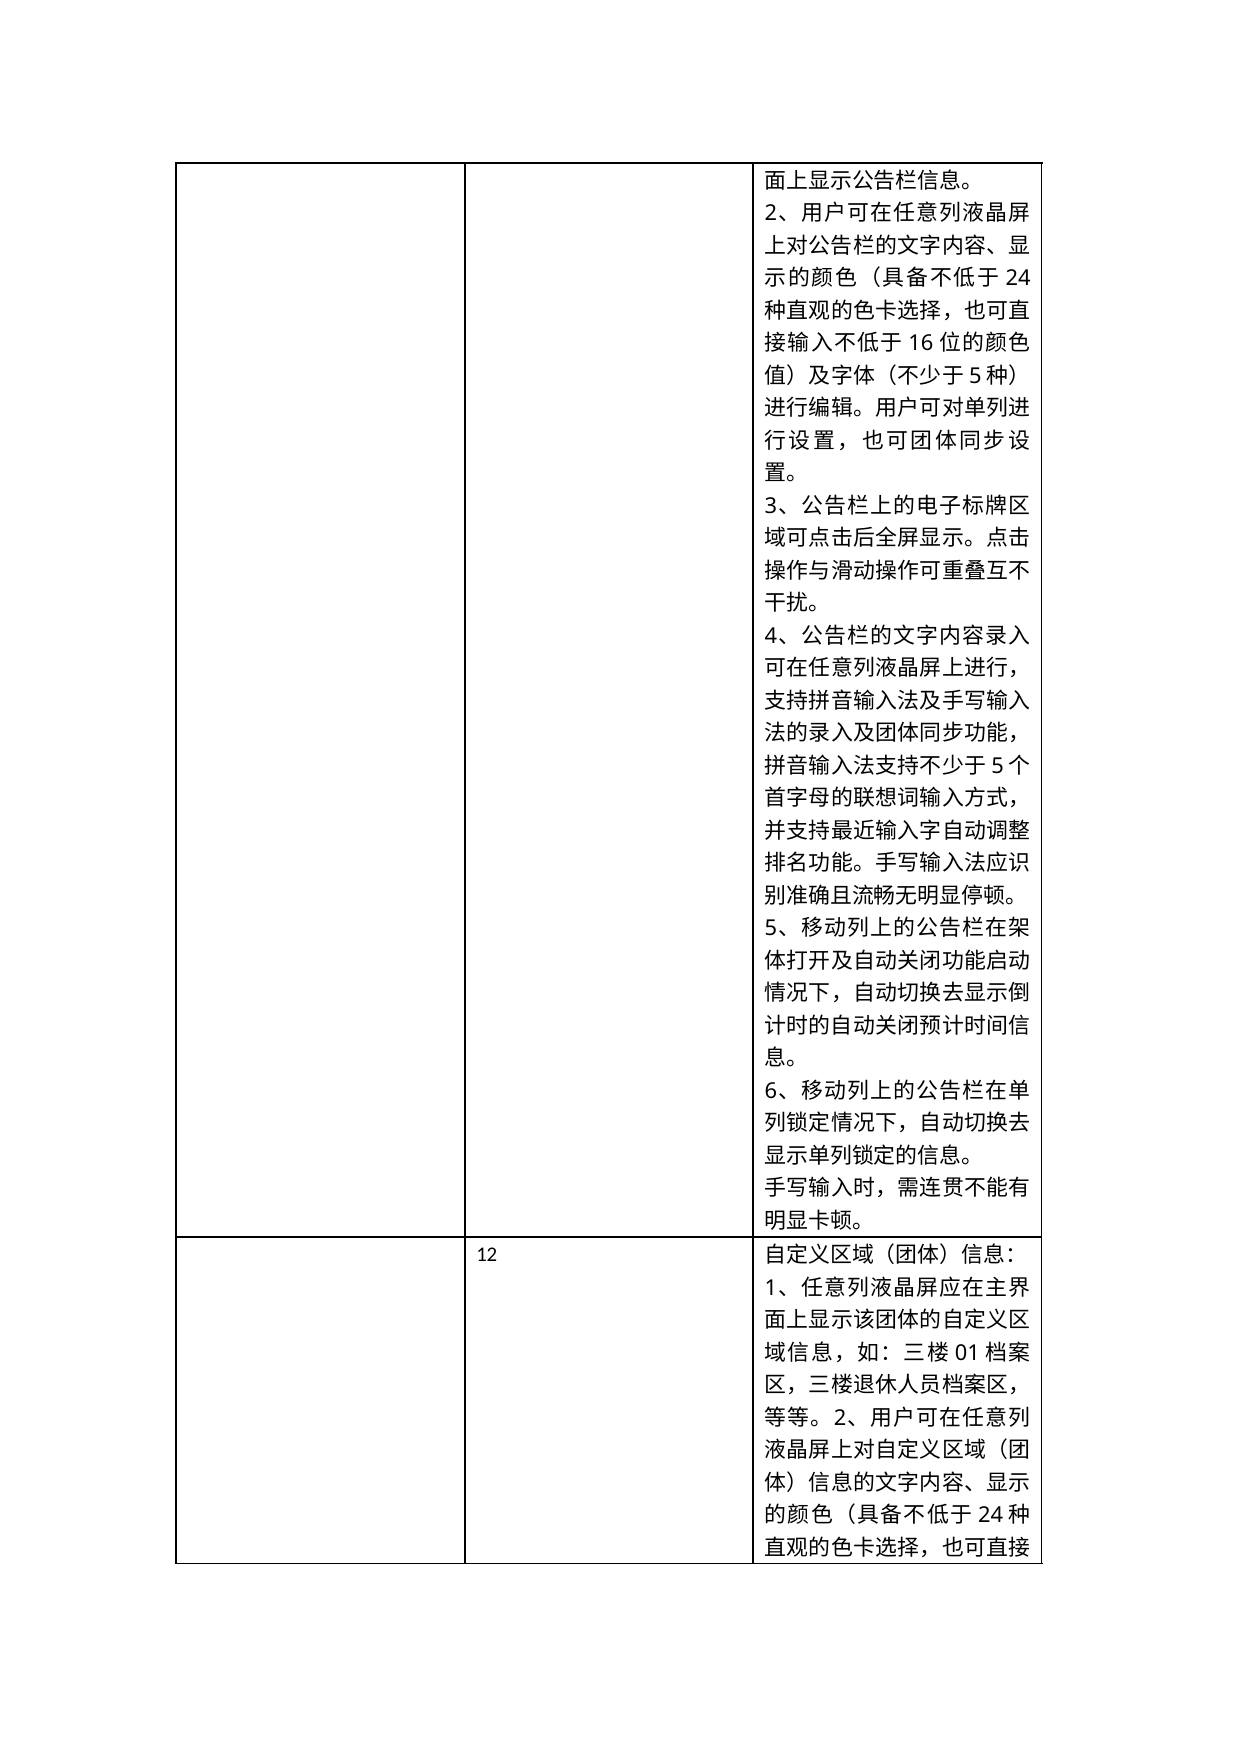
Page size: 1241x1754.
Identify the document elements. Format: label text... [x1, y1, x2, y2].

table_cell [754, 1238, 1041, 1563]
table_cell [177, 1238, 464, 1563]
table_cell 11 [466, 164, 752, 1236]
table_cell [177, 164, 464, 1236]
table_cell 12 [466, 1238, 752, 1563]
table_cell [754, 164, 1041, 1236]
